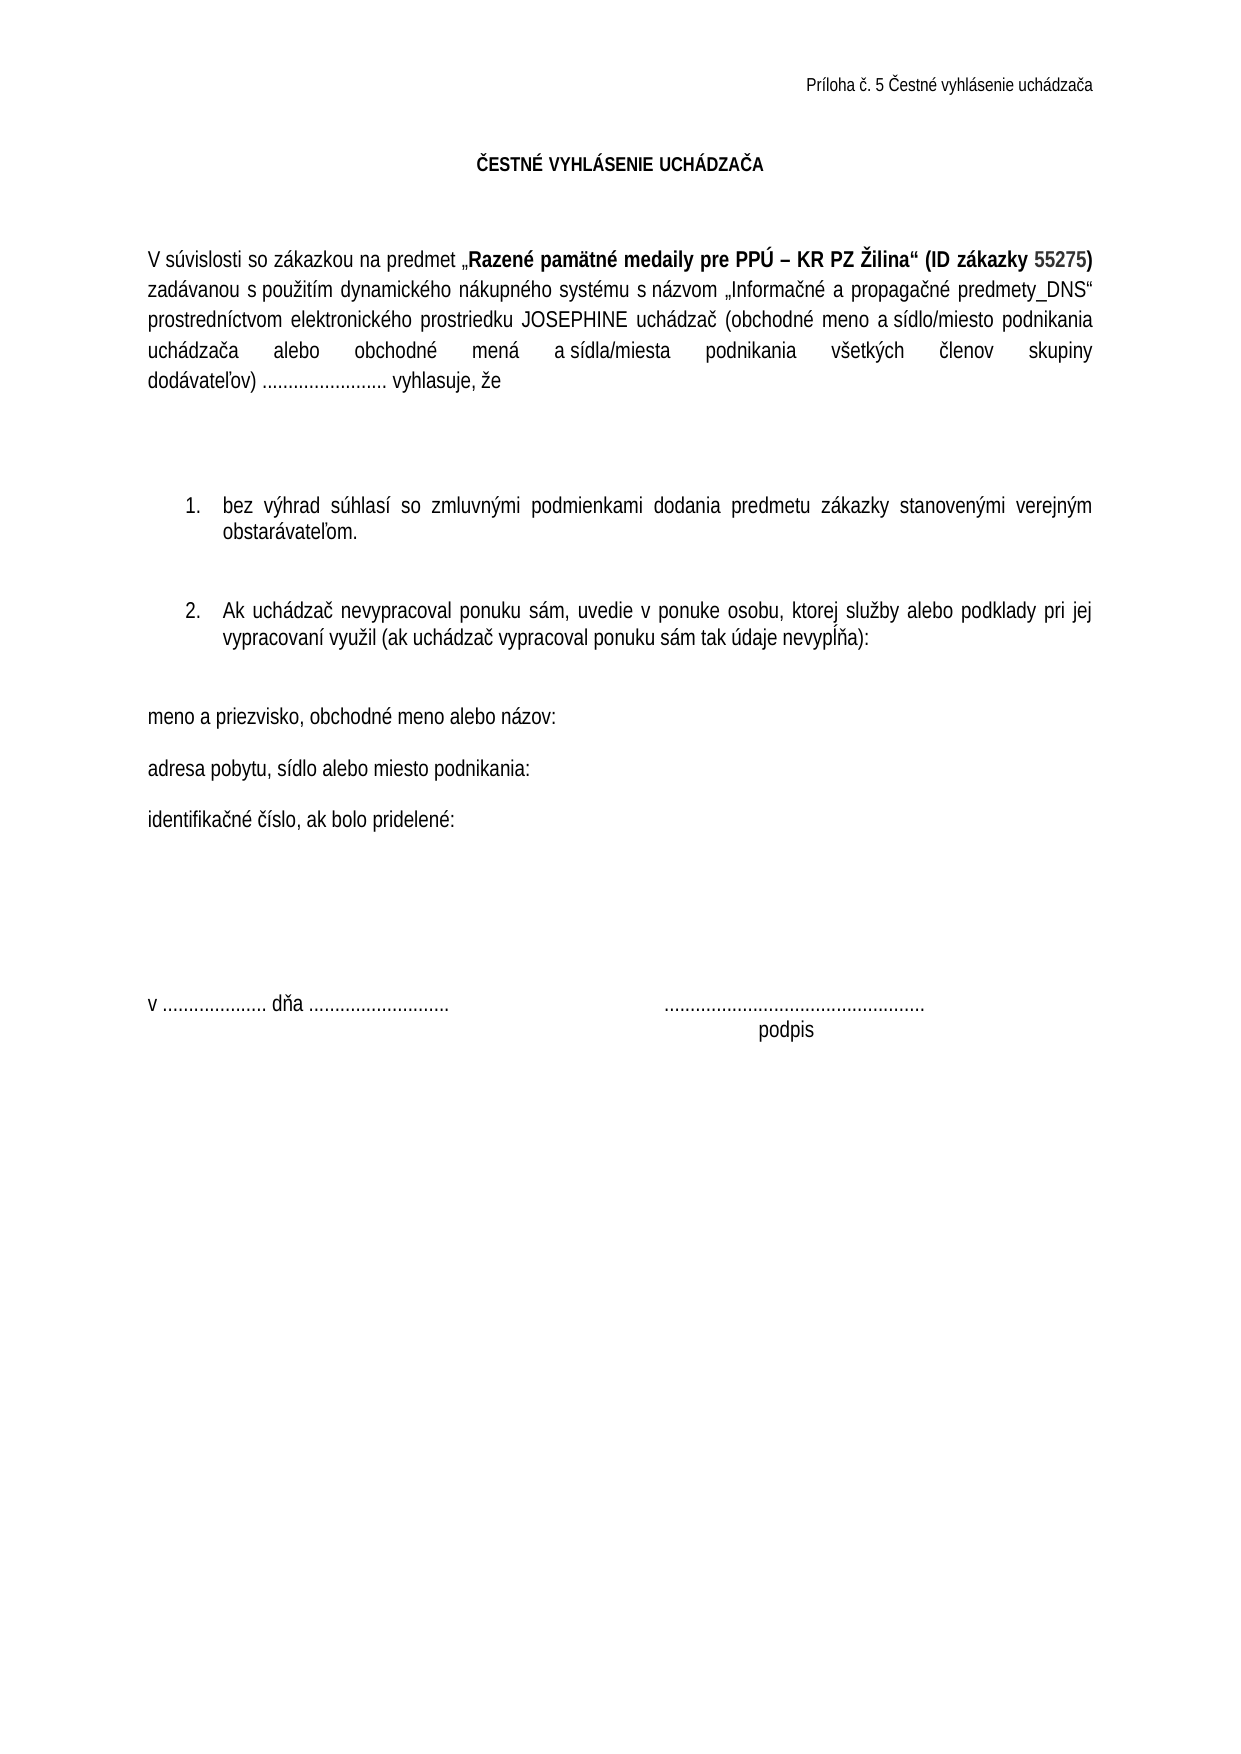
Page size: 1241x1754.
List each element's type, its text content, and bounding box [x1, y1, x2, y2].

text v .................... dňa ........................... .................................................. [148, 990, 1093, 1016]
text adresa pobytu, sídlo alebo miesto podnikania: [148, 755, 1093, 782]
text V súvislosti so zákazkou na predmet „Razené pamätné medaily pre PPÚ – KR PZ Žilina“ (ID zákazky 55275) zadávanou s použitím dynamického nákupného systému s názvom „Informačné a propagačné predmety_DNS“ prostredníctvom elektronického prostriedku JOSEPHINE uchádzač (obchodné meno a sídlo/miesto podnikania uchádzača alebo obchodné mená a sídla/miesta podnikania všetkých členov skupiny dodávateľov) ........................ vyhlasuje, že [148, 246, 1093, 393]
text meno a priezvisko, obchodné meno alebo názov: [148, 703, 1093, 729]
list Ak uchádzač nevypracoval ponuku sám, uvedie v ponuke osobu, ktorej služby alebo podklady pri jej vypracovaní využil (ak uchádzač vypracoval ponuku sám tak údaje nevypĺňa): [185, 597, 1093, 650]
list bez výhrad súhlasí so zmluvnými podmienkami dodania predmetu zákazky stanovenými verejným obstarávateľom. [185, 492, 1093, 544]
text podpis [148, 1016, 1093, 1043]
text identifikačné číslo, ak bolo pridelené: [148, 806, 1093, 832]
subtitle čestné vyhlásenie uchádzača [148, 148, 1093, 176]
